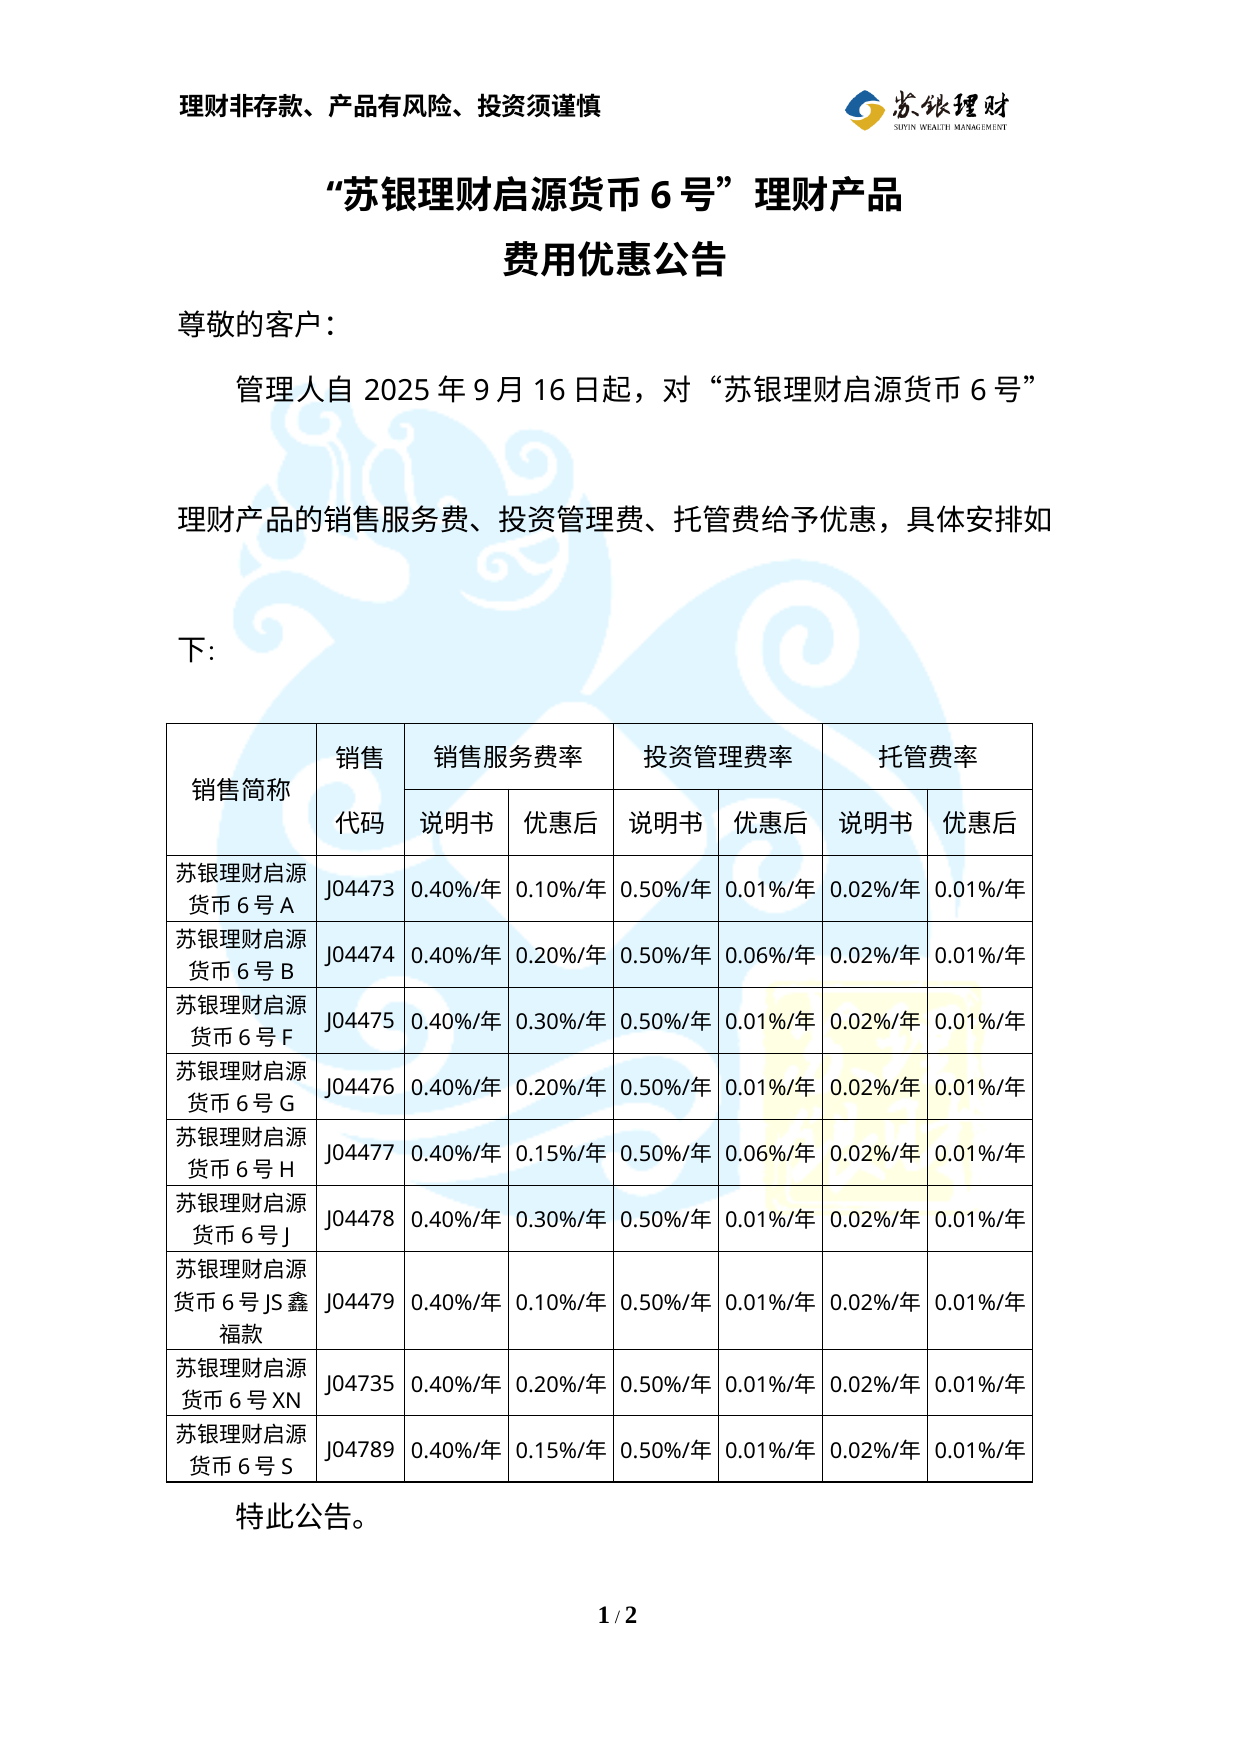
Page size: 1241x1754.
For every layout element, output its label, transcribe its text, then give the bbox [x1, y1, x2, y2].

table_cell J04735 [317, 1350, 404, 1415]
table_cell J04475 [317, 988, 404, 1053]
table_cell 说明书 [405, 790, 508, 854]
table_cell 0.10%/年 [509, 856, 613, 921]
table_cell 0.30%/年 [509, 988, 613, 1053]
table_cell 0.01%/年 [928, 856, 1032, 921]
table_header 销售 代码 [317, 724, 404, 854]
table_cell J04478 [317, 1186, 404, 1251]
table_header 销售服务费率 [405, 724, 613, 788]
table_cell 0.06%/年 [719, 1120, 822, 1185]
table_cell 优惠后 [719, 790, 822, 854]
table_cell 优惠后 [509, 790, 613, 854]
table_cell 0.01%/年 [928, 1416, 1032, 1481]
table_cell 苏银理财启源货币6号F [167, 988, 316, 1053]
table_cell 优惠后 [928, 790, 1032, 854]
table_cell J04789 [317, 1416, 404, 1481]
table_cell 0.02%/年 [823, 1350, 927, 1415]
table_cell 苏银理财启源货币6号JS鑫福款 [167, 1252, 316, 1349]
table_cell 0.15%/年 [509, 1120, 613, 1185]
table_cell J04473 [317, 856, 404, 921]
table_cell 0.40%/年 [405, 1186, 508, 1251]
table_cell 0.06%/年 [719, 922, 822, 987]
table_cell 苏银理财启源货币6号A [167, 856, 316, 921]
table_cell 0.02%/年 [823, 1416, 927, 1481]
table_cell 0.50%/年 [614, 988, 718, 1053]
text “苏银理财启源货币6号”理财产品 [177, 160, 1053, 225]
table_cell 0.02%/年 [823, 1252, 927, 1349]
table_cell 0.02%/年 [823, 922, 927, 987]
table_cell 0.01%/年 [719, 1350, 822, 1415]
table_cell 0.50%/年 [614, 922, 718, 987]
table_cell 0.01%/年 [719, 1186, 822, 1251]
table_cell 0.02%/年 [823, 1186, 927, 1251]
table_header 托管费率 [823, 724, 1032, 788]
table_cell 0.20%/年 [509, 1350, 613, 1415]
table_cell 0.02%/年 [823, 856, 927, 921]
table_cell 0.15%/年 [509, 1416, 613, 1481]
table_cell 0.40%/年 [405, 1416, 508, 1481]
table_cell 0.40%/年 [405, 1252, 508, 1349]
table_cell 说明书 [614, 790, 718, 854]
table_cell 0.40%/年 [405, 922, 508, 987]
table_cell 说明书 [823, 790, 927, 854]
table_cell J04479 [317, 1252, 404, 1349]
table_cell 0.01%/年 [928, 988, 1032, 1053]
table_cell 0.40%/年 [405, 1350, 508, 1415]
table_cell 0.02%/年 [823, 1054, 927, 1119]
table_cell 苏银理财启源货币6号XN [167, 1350, 316, 1415]
text 特此公告。 [177, 1482, 1053, 1547]
table_cell 0.50%/年 [614, 856, 718, 921]
table_cell J04474 [317, 922, 404, 987]
table_cell 0.02%/年 [823, 1120, 927, 1185]
table_cell 苏银理财启源货币6号H [167, 1120, 316, 1185]
text 费用优惠公告 [177, 225, 1053, 290]
table_cell 0.40%/年 [405, 856, 508, 921]
table_cell 0.01%/年 [928, 922, 1032, 987]
table_cell 0.40%/年 [405, 988, 508, 1053]
table_cell 0.20%/年 [509, 1054, 613, 1119]
table_header 销售简称 [167, 724, 316, 854]
text 尊敬的客户： [177, 290, 1053, 355]
table_cell 0.50%/年 [614, 1350, 718, 1415]
table_header 投资管理费率 [614, 724, 822, 788]
table_cell 0.50%/年 [614, 1054, 718, 1119]
table_cell 0.50%/年 [614, 1186, 718, 1251]
table_cell 0.01%/年 [719, 856, 822, 921]
table_cell 0.20%/年 [509, 922, 613, 987]
table_cell 苏银理财启源货币6号J [167, 1186, 316, 1251]
table_cell 0.01%/年 [719, 1054, 822, 1119]
table_cell 0.01%/年 [928, 1120, 1032, 1185]
table_cell 0.01%/年 [928, 1054, 1032, 1119]
table_cell 0.01%/年 [719, 988, 822, 1053]
table_cell 0.40%/年 [405, 1054, 508, 1119]
table_cell 0.01%/年 [719, 1252, 822, 1349]
table_cell 0.01%/年 [719, 1416, 822, 1481]
table_cell 0.50%/年 [614, 1252, 718, 1349]
table_cell J04476 [317, 1054, 404, 1119]
table_cell J04477 [317, 1120, 404, 1185]
table_cell 0.10%/年 [509, 1252, 613, 1349]
table_cell 0.40%/年 [405, 1120, 508, 1185]
table_cell 苏银理财启源货币6号B [167, 922, 316, 987]
table_cell 苏银理财启源货币6号G [167, 1054, 316, 1119]
table_cell 0.01%/年 [928, 1186, 1032, 1251]
table_cell 0.30%/年 [509, 1186, 613, 1251]
table_cell 0.01%/年 [928, 1252, 1032, 1349]
picture [820, 73, 1039, 143]
table_cell 0.01%/年 [928, 1350, 1032, 1415]
table_cell 0.50%/年 [614, 1120, 718, 1185]
table_cell 苏银理财启源货币6号S [167, 1416, 316, 1481]
table_cell 0.02%/年 [823, 988, 927, 1053]
table_cell 0.50%/年 [614, 1416, 718, 1481]
text 管理人自 2025年9月16日起，对“苏银理财启源货币6号”理财产品的销售服务费、投资管理费、托管费给予优惠，具体安排如下： [177, 355, 1053, 680]
